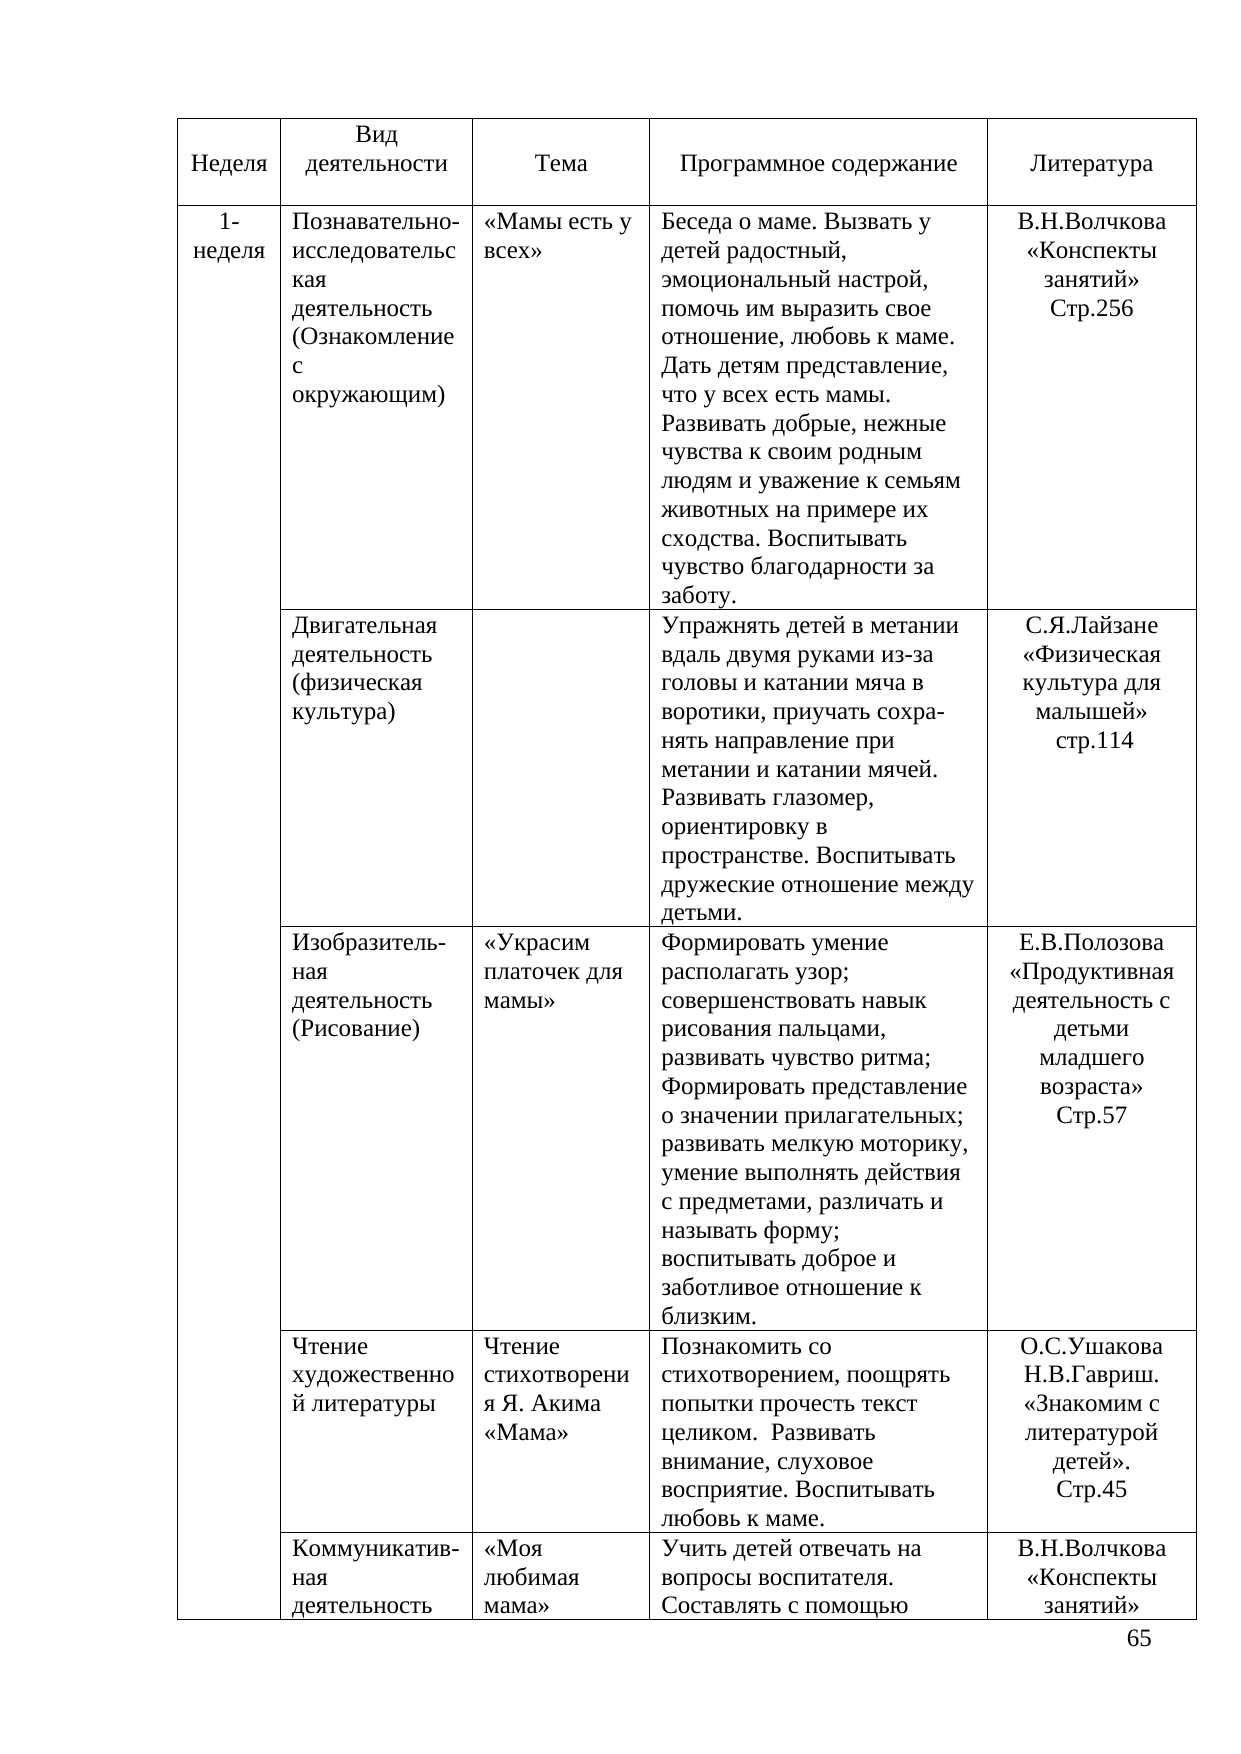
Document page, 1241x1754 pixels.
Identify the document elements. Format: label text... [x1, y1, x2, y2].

table_cell «Мамы есть у всех» [473, 206, 649, 609]
table_cell [473, 610, 649, 926]
table_cell Упражнять детей в метании вдаль двумя руками из-за головы и катании мяча в воротики, приучать сохранять направление при метании и катании мячей. Развивать глазомер, ориентировку в пространстве. Воспитывать дружеские отношение между детьми. [650, 610, 987, 926]
table_header Литература [988, 119, 1196, 205]
table_cell Изобразитель-ная деятельность (Рисование) [281, 927, 472, 1330]
table_cell Познавательно-исследовательская деятельность (Ознакомление с окружающим) [281, 206, 472, 609]
table_cell Е.В.Полозова «Продуктивная деятельность с детьми младшего возраста» Стр.57 [988, 927, 1196, 1330]
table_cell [650, 1533, 987, 1619]
table_cell О.С.Ушакова Н.В.Гавриш. «Знакомим с литературой детей». Стр.45 [988, 1331, 1196, 1532]
table_cell Познакомить со стихотворением, поощрять попытки прочесть текст целиком. Развивать внимание, слуховое восприятие. Воспитывать любовь к маме. [650, 1331, 987, 1532]
table_cell 1-неделя [178, 206, 280, 1619]
table_header Неделя [178, 119, 280, 205]
table_cell Чтение художественной литературы [281, 1331, 472, 1532]
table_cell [281, 1533, 472, 1619]
table_cell Двигательная деятельность (физическая культура) [281, 610, 472, 926]
table_cell «Украсим платочек для мамы» [473, 927, 649, 1330]
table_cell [988, 1533, 1196, 1619]
table_header Вид деятельности [281, 119, 472, 205]
table_cell Беседа о маме. Вызвать у детей радостный, эмоциональный настрой, помочь им выразить свое отношение, любовь к маме. Дать детям представление, что у всех есть мамы. Развивать добрые, нежные чувства к своим родным людям и уважение к семьям животных на примере их сходства. Воспитывать чувство благодарности за заботу. [650, 206, 987, 609]
table_header Тема [473, 119, 649, 205]
table_cell Формировать умение располагать узор; совершенствовать навык рисования пальцами, развивать чувство ритма; Формировать представление о значении прилагательных; развивать мелкую моторику, умение выполнять действия с предметами, различать и называть форму; воспитывать доброе и заботливое отношение к близким. [650, 927, 987, 1330]
table_cell «Моя любимая мама» [473, 1533, 649, 1619]
table_cell В.Н.Волчкова «Конспекты занятий» Стр.256 [988, 206, 1196, 609]
table_header Программное содержание [650, 119, 987, 205]
table_cell Чтение стихотворения Я. Акима «Мама» [473, 1331, 649, 1532]
table_cell С.Я.Лайзане «Физическая культура для малышей» стр.114 [988, 610, 1196, 926]
